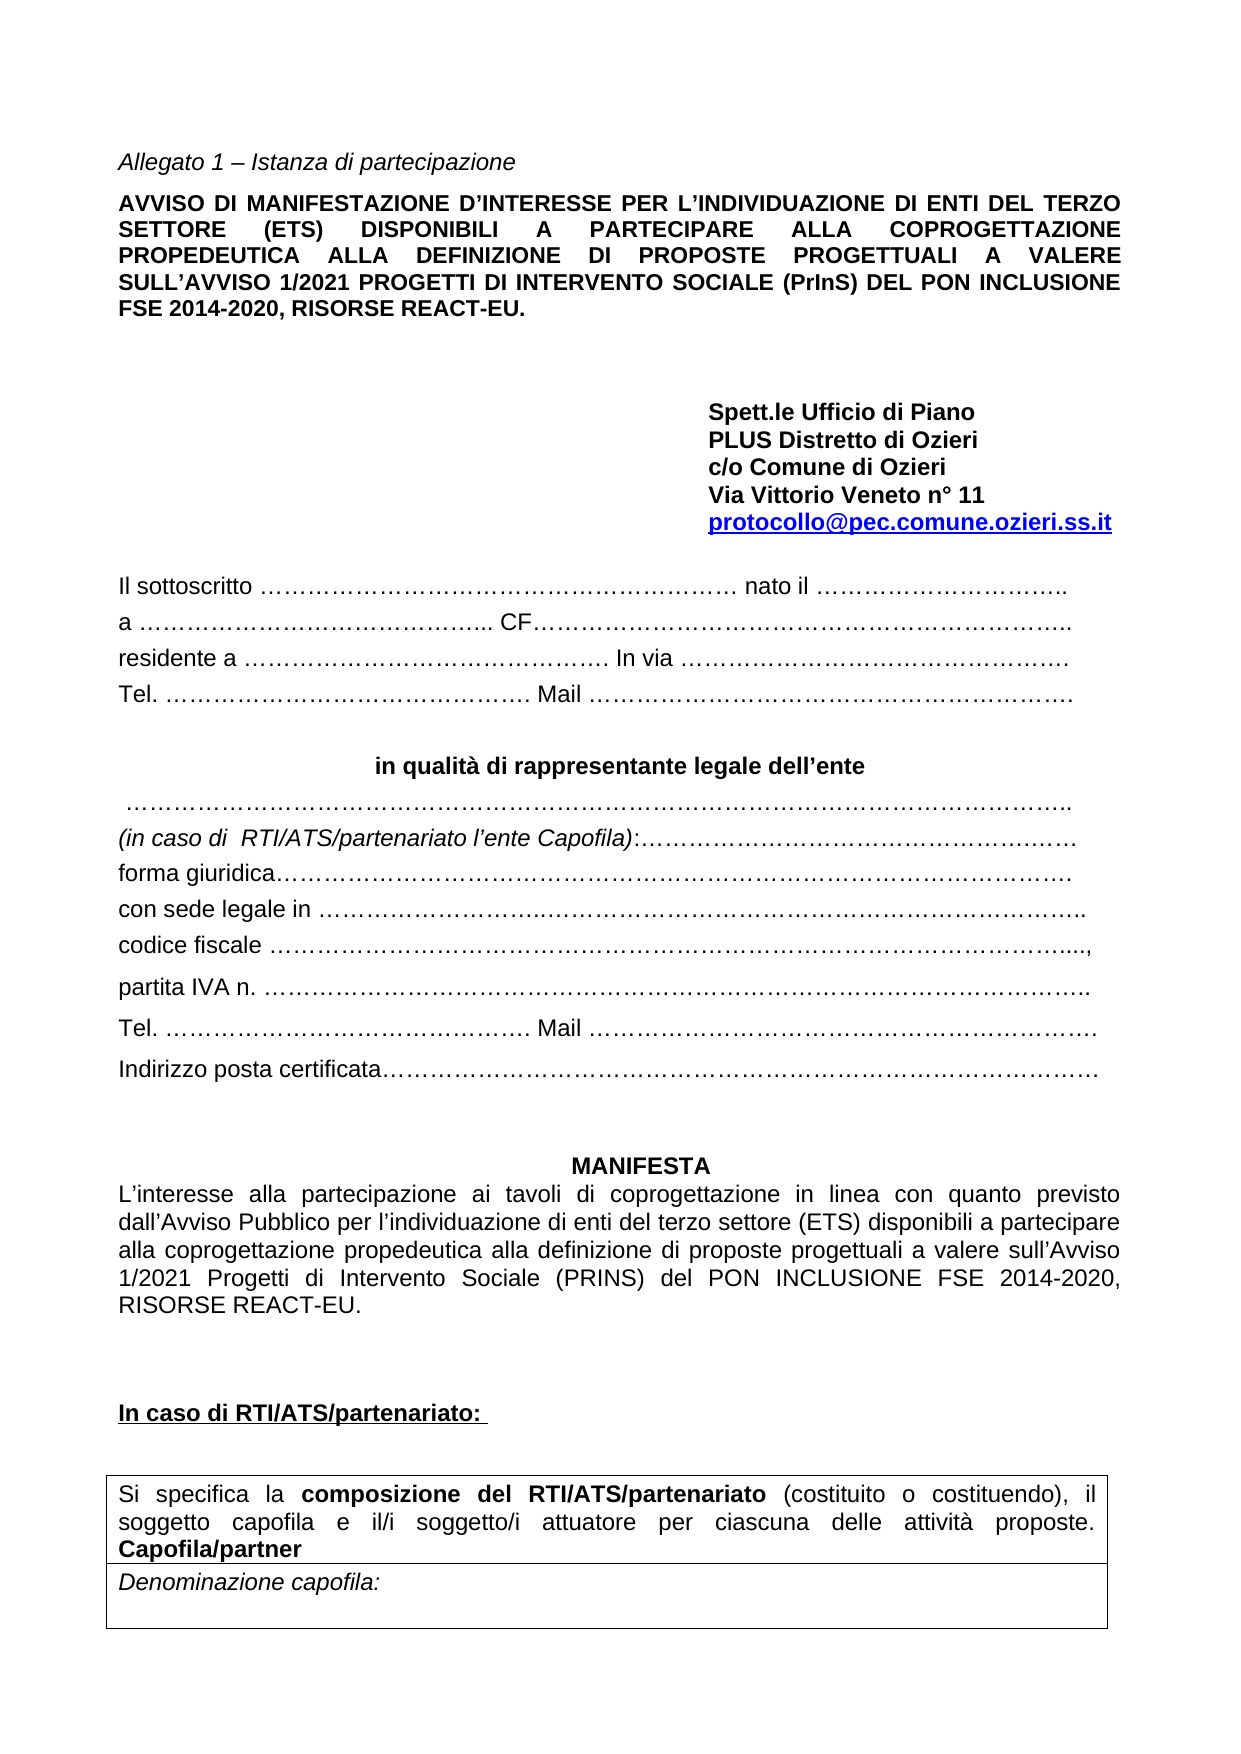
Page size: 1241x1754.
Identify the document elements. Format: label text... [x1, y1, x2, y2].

text In caso di RTI/ATS/partenariato: [118, 1399, 1122, 1426]
text a ……………………………………... CF………………………………………………………….. [118, 608, 1122, 635]
text codice fiscale ………………………………………………………………………………………...., [118, 931, 1122, 959]
text Tel. ………………………………………. Mail ……………………………………………………. [118, 680, 1122, 707]
text in qualità di rappresentante legale dell’ente [118, 752, 1122, 779]
text partita IVA n. ………………………………………………………………………………………….. [118, 973, 1122, 1000]
text residente a ………………………………………. In via …………………………………………. [118, 644, 1122, 671]
text Tel. ………………………………………. Mail ………………………………………………………. [118, 1014, 1122, 1042]
text Via Vittorio Veneto n° 11 [708, 481, 1122, 508]
text PLUS Distretto di Ozieri [708, 426, 1122, 453]
text ……………………………………………………………………………………………………….. [118, 787, 1122, 815]
text L’interesse alla partecipazione ai tavoli di coprogettazione in linea con quanto previsto dall’Avviso Pubblico per l’individuazione di enti del terzo settore (ETS) disponibili a partecipare alla coprogettazione propedeutica alla definizione di proposte progettuali a valere sull’Avviso 1/2021 Progetti di Intervento Sociale (PRINS) del PON INCLUSIONE FSE 2014-2020, RISORSE REACT-EU. [118, 1179, 1122, 1319]
text MANIFESTA [159, 1152, 1122, 1179]
text con sede legale in ………………………..………………………………………………………….. [118, 895, 1122, 923]
text AVVISO DI MANIFESTAZIONE D’INTERESSE PER L’INDIVIDUAZIONE DI ENTI DEL TERZO SETTORE (ETS) DISPONIBILI A PARTECIPARE ALLA COPROGETTAZIONE PROPEDEUTICA ALLA DEFINIZIONE DI PROPOSTE PROGETTUALI A VALERE SULL’AVVISO 1/2021 PROGETTI DI INTERVENTO SOCIALE (PrInS) DEL PON INCLUSIONE FSE 2014-2020, RISORSE REACT-EU. [118, 190, 1122, 322]
text Il sottoscritto …………………………………………………… nato il ………………………….. [118, 572, 1122, 599]
text Allegato 1 – Istanza di partecipazione [118, 148, 1122, 175]
text forma giuridica………………………………………………………………………………………. [118, 859, 1122, 887]
text Spett.le Ufficio di Piano [708, 398, 1122, 426]
text protocollo@pec.comune.ozieri.ss.it [708, 508, 1122, 536]
table_cell Denominazione capofila: [107, 1564, 1107, 1627]
table_header Si specifica la composizione del RTI/ATS/partenariato (costituito o costituendo), il soggetto capofila e il/i soggetto/i attuatore per ciascuna delle attività proposte. Capofila/partner [107, 1476, 1107, 1563]
text Indirizzo posta certificata……………………………………………………………………………… [118, 1055, 1122, 1083]
text (in caso di RTI/ATS/partenariato l’ente Capofila):………………………………………….…… [118, 823, 1122, 851]
text c/o Comune di Ozieri [708, 453, 1122, 481]
